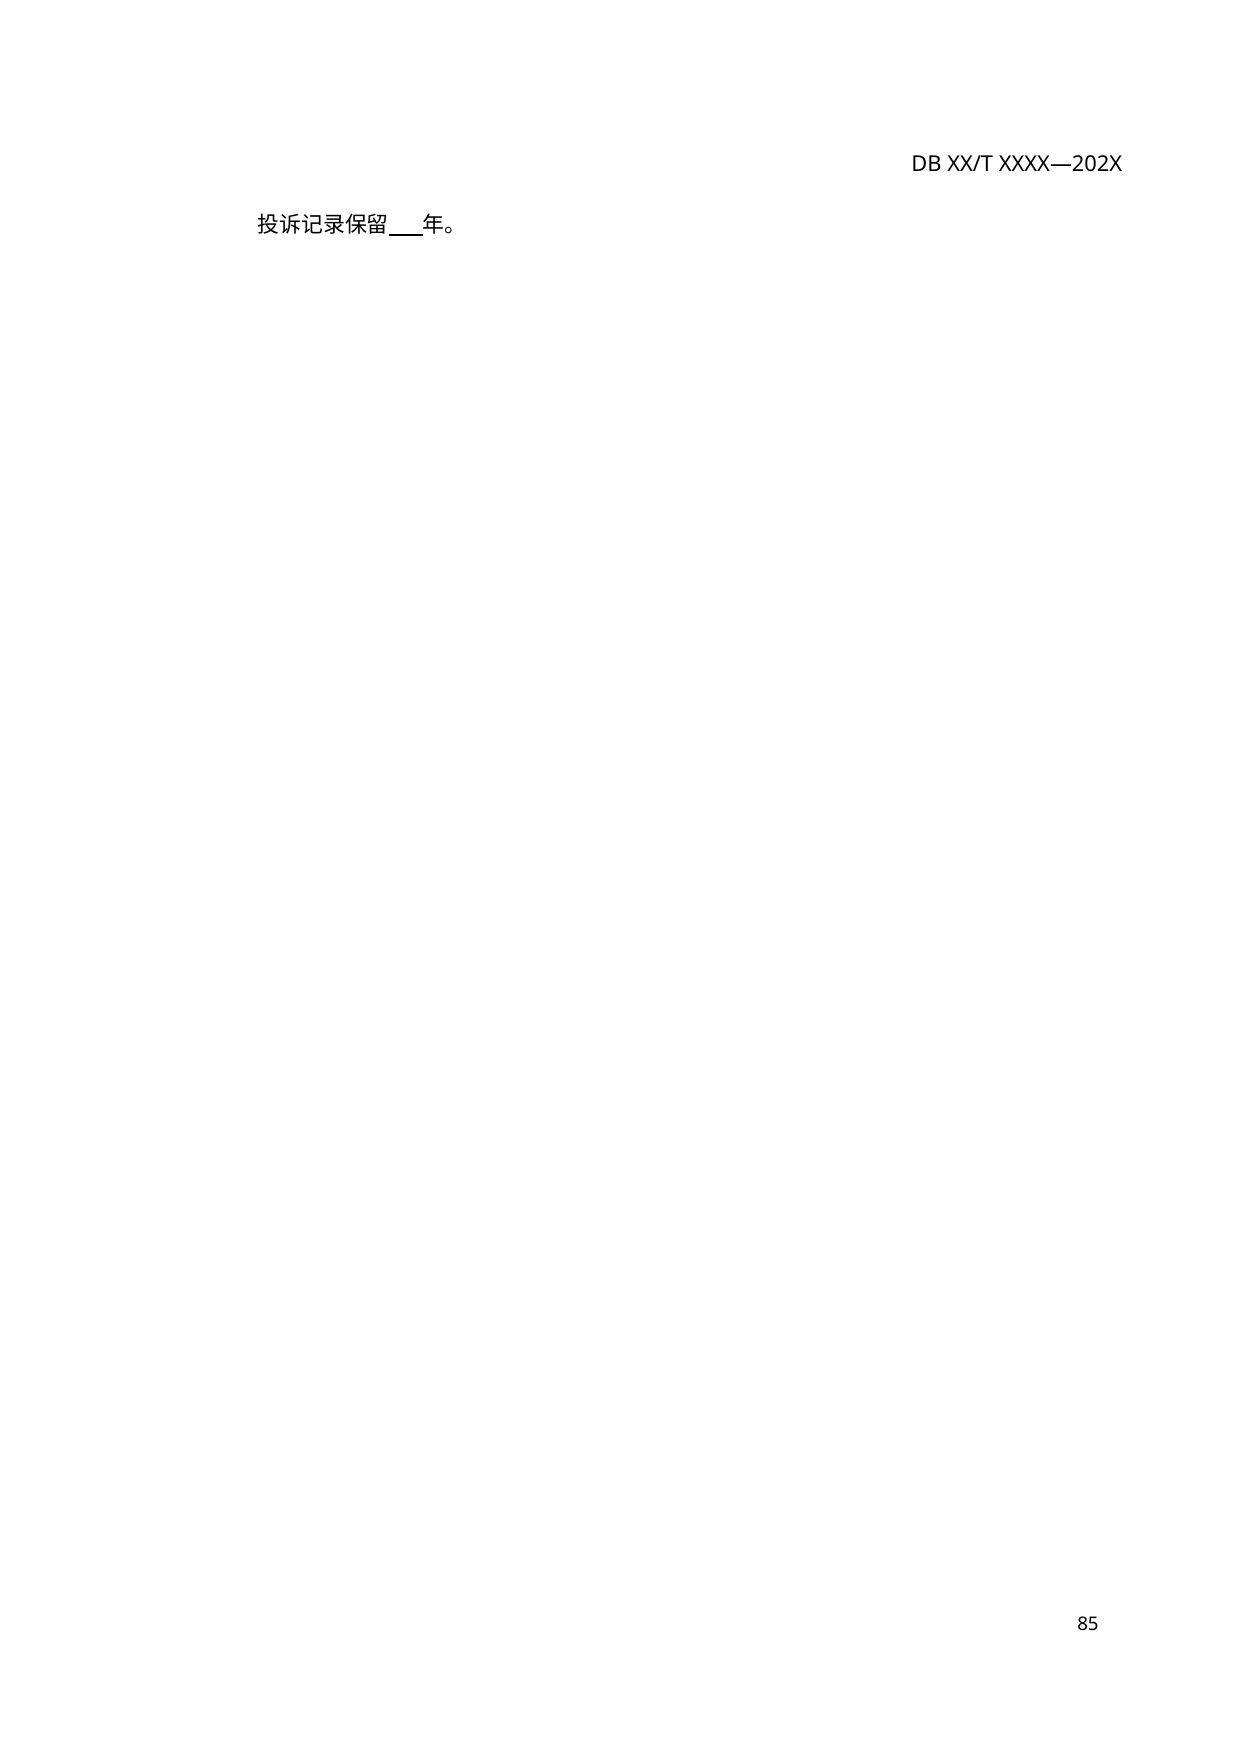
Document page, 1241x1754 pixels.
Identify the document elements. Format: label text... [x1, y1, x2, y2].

text 投诉记录保留 年。 [236, 207, 1122, 239]
